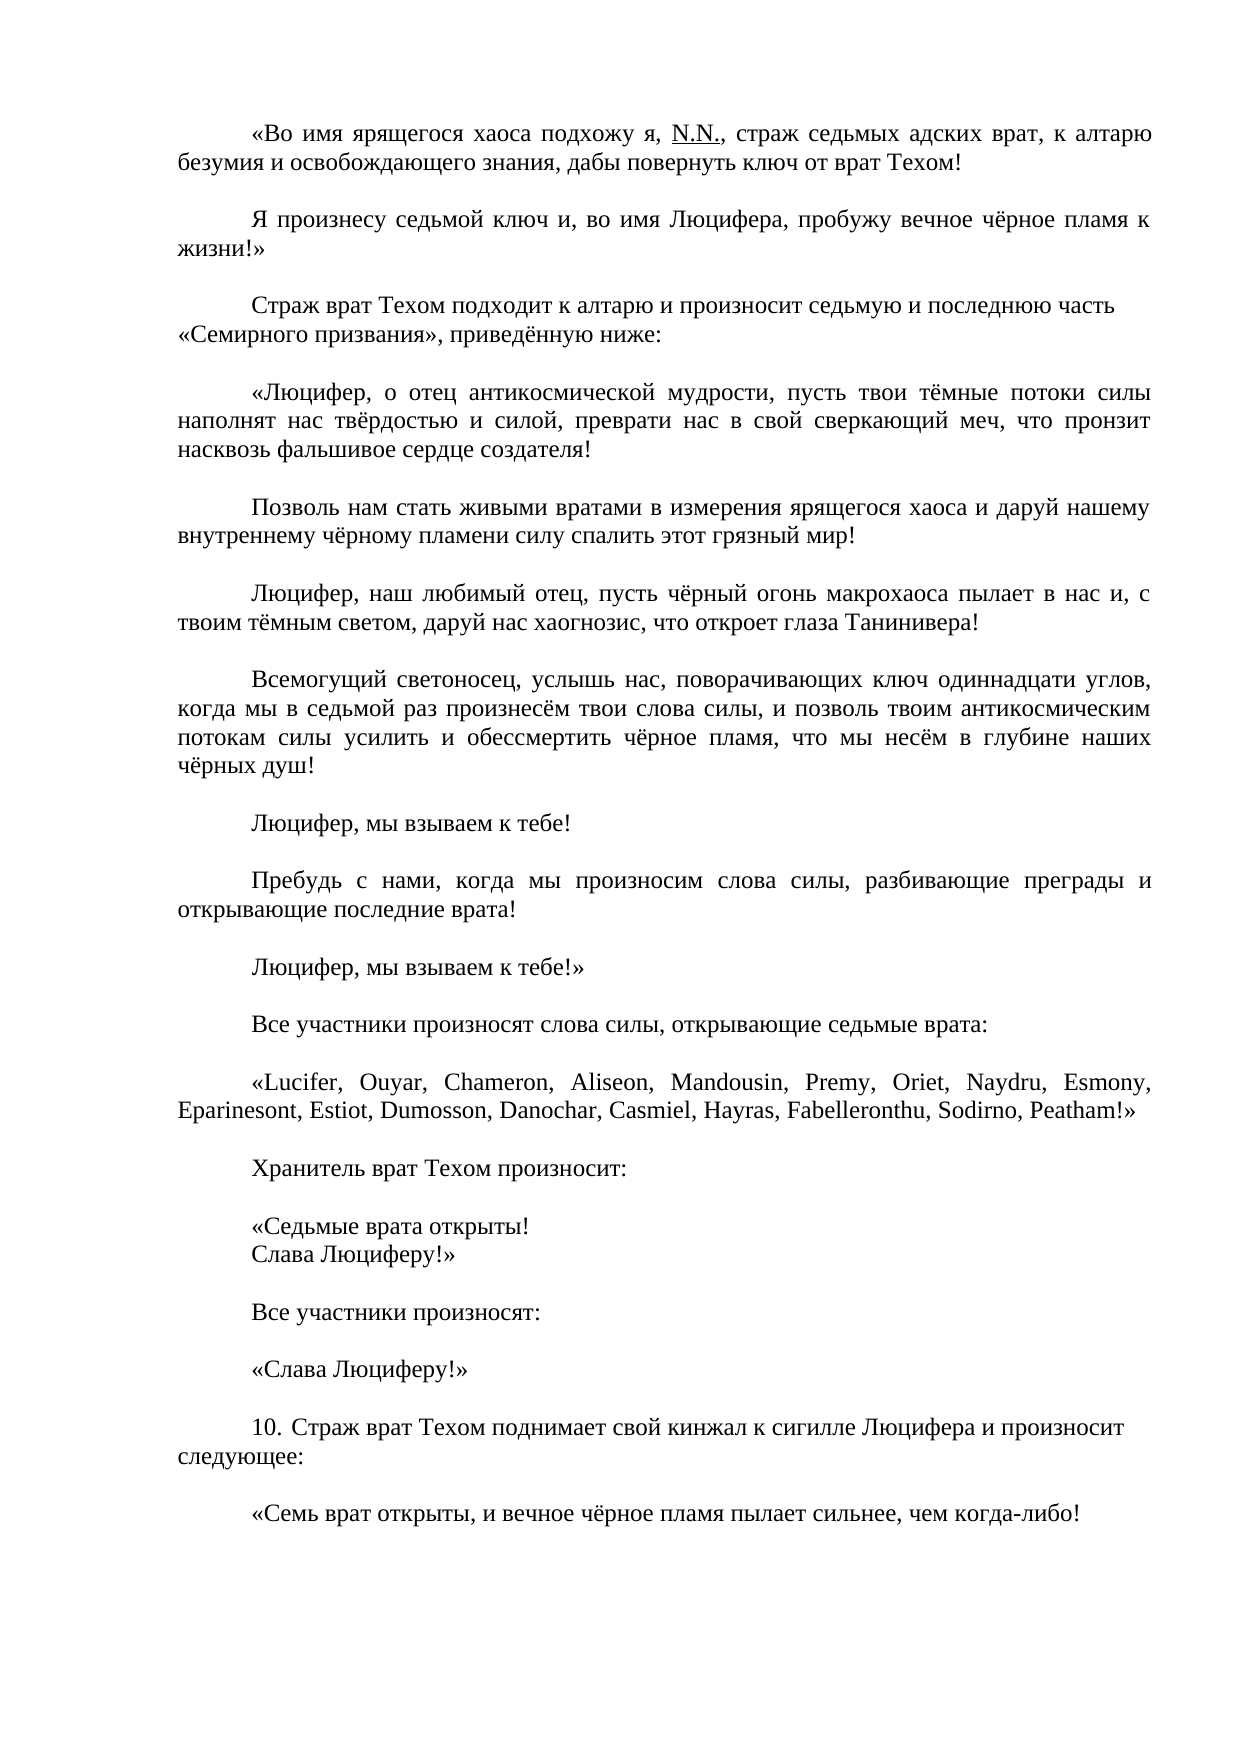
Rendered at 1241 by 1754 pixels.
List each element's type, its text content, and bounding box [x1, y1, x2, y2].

text Хранитель врат Техом произносит: [251, 1153, 1163, 1182]
text Все участники произносят: [251, 1297, 1163, 1326]
text Люцифер, наш любимый отец, пусть чёрный огонь макрохаоса пылает в нас и, с твоим тёмным светом, даруй нас хаогнозис, что откроет глаза Танинивера! [177, 578, 1152, 636]
text «Семирного призвания», приведённую ниже: [167, 319, 673, 348]
text «Слава Люциферу!» [251, 1354, 1163, 1383]
text Пребудь с нами, когда мы произносим слова силы, разбивающие преграды и открывающие последние врата! [177, 866, 1153, 923]
text «Семь врат открыты, и вечное чёрное пламя пылает сильнее, чем когда-либо! [251, 1498, 1163, 1527]
text «Люцифер, о отец антикосмической мудрости, пусть твои тёмные потоки силы наполнят нас твёрдостью и силой, преврати нас в свой сверкающий меч, что пронзит насквозь фальшивое сердце создателя! [177, 377, 1152, 463]
text Люцифер, мы взываем к тебе! [251, 808, 1163, 837]
text «Во имя ярящегося хаоса подхожу я, N.N., страж седьмых адских врат, к алтарю безумия и освобождающего знания, дабы повернуть ключ от врат Техом! [177, 118, 1152, 176]
text Я произнесу седьмой ключ и, во имя Люцифера, пробужу вечное чёрное пламя к жизни!» [177, 204, 1152, 262]
text Страж врат Техом подходит к алтарю и произносит седьмую и последнюю часть [251, 291, 1163, 319]
text Все участники произносят слова силы, открывающие седьмые врата: [251, 1009, 1163, 1038]
text Всемогущий светоносец, услышь нас, поворачивающих ключ одиннадцати углов, когда мы в седьмой раз произнесём твои слова силы, и позволь твоим антикосмическим потокам силы усилить и обессмертить чёрное пламя, что мы несём в глубине наших чёрных душ! [177, 664, 1152, 779]
text «Седьмые врата открыты! Слава Люциферу!» [251, 1211, 533, 1268]
text «Lucifer, Ouyar, Chameron, Aliseon, Mandousin, Premy, Oriet, Naydru, Esmony, Eparinesont, Estiot, Dumosson, Danochar, Casmiel, Hayras, Fabelleronthu, Sodirno, Peatham!» [177, 1067, 1152, 1124]
text Позволь нам стать живыми вратами в измерения ярящегося хаоса и даруй нашему внутреннему чёрному пламени силу спалить этот грязный мир! [177, 492, 1152, 549]
list Страж врат Техом поднимает свой кинжал к сигилле Люцифера и произносит следующее: [177, 1412, 1153, 1469]
text Люцифер, мы взываем к тебе!» [167, 952, 669, 981]
